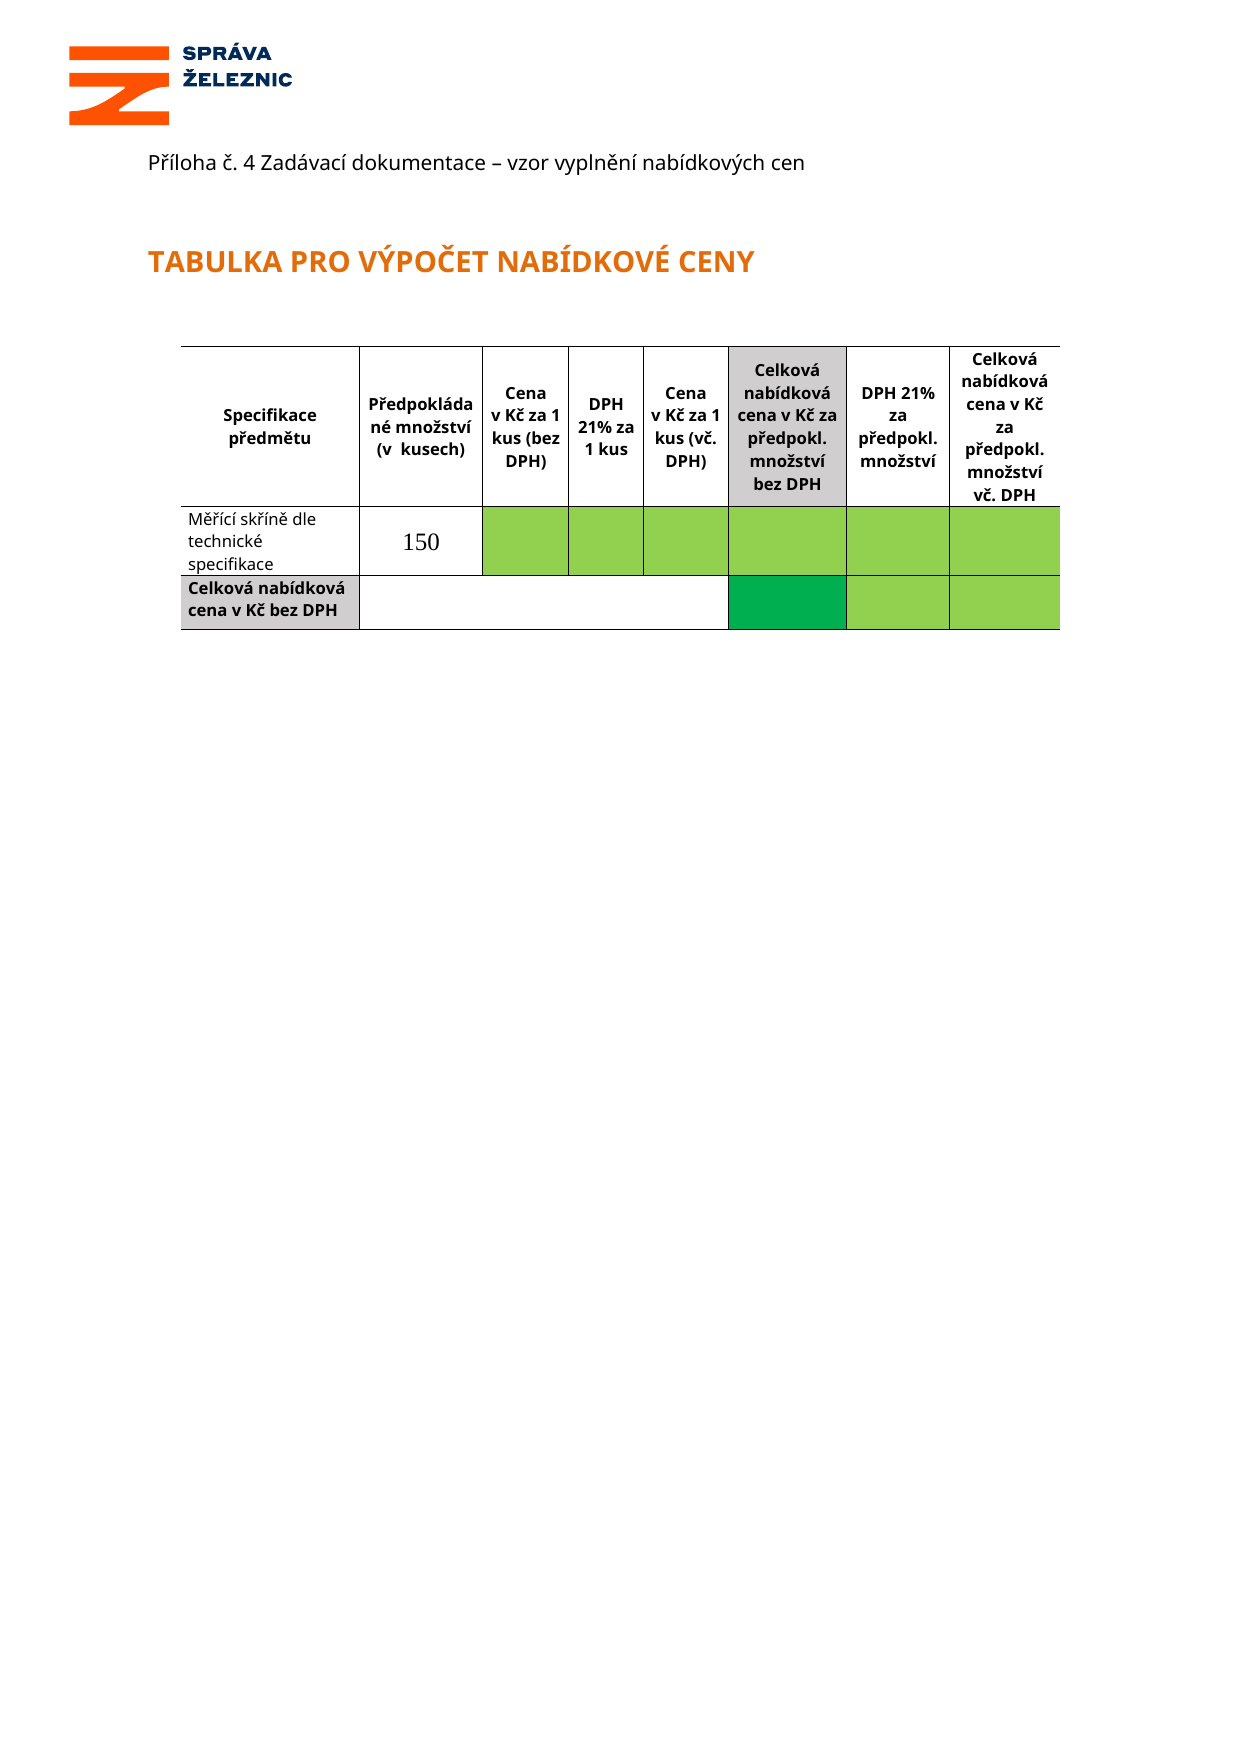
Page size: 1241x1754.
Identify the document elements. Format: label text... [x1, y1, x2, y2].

table_cell [950, 576, 1060, 629]
table_cell Měřící skříně dle technické specifikace [181, 507, 359, 575]
table_header DPH 21% za předpokl. množství [847, 347, 949, 506]
table_cell [483, 507, 568, 575]
table_cell [360, 576, 728, 629]
table_cell [729, 576, 846, 629]
table_cell [644, 507, 728, 575]
table_cell [729, 507, 846, 575]
text Tabulka pro výpočet nabídkové ceny [148, 241, 1093, 281]
table_header Celková nabídková cena v Kč za předpokl. množství bez DPH [729, 347, 846, 506]
table_header Celková nabídková cena v Kč za předpokl. množství vč. DPH [950, 347, 1060, 506]
table_cell Celková nabídková cena v Kč bez DPH [181, 576, 359, 629]
table_header DPH 21% za 1 kus [569, 347, 643, 506]
table_cell [847, 576, 949, 629]
table_cell 150 [360, 507, 482, 575]
table_header Předpokládané množství (v kusech) [360, 347, 482, 506]
table_header Cena v Kč za 1 kus (vč. DPH) [644, 347, 728, 506]
table_header Cena v Kč za 1 kus (bez DPH) [483, 347, 568, 506]
text Příloha č. 4 Zadávací dokumentace – vzor vyplnění nabídkových cen [148, 148, 1093, 176]
table_header Specifikace předmětu [181, 347, 359, 506]
table_cell [950, 507, 1060, 575]
table_cell [569, 507, 643, 575]
table_cell [847, 507, 949, 575]
